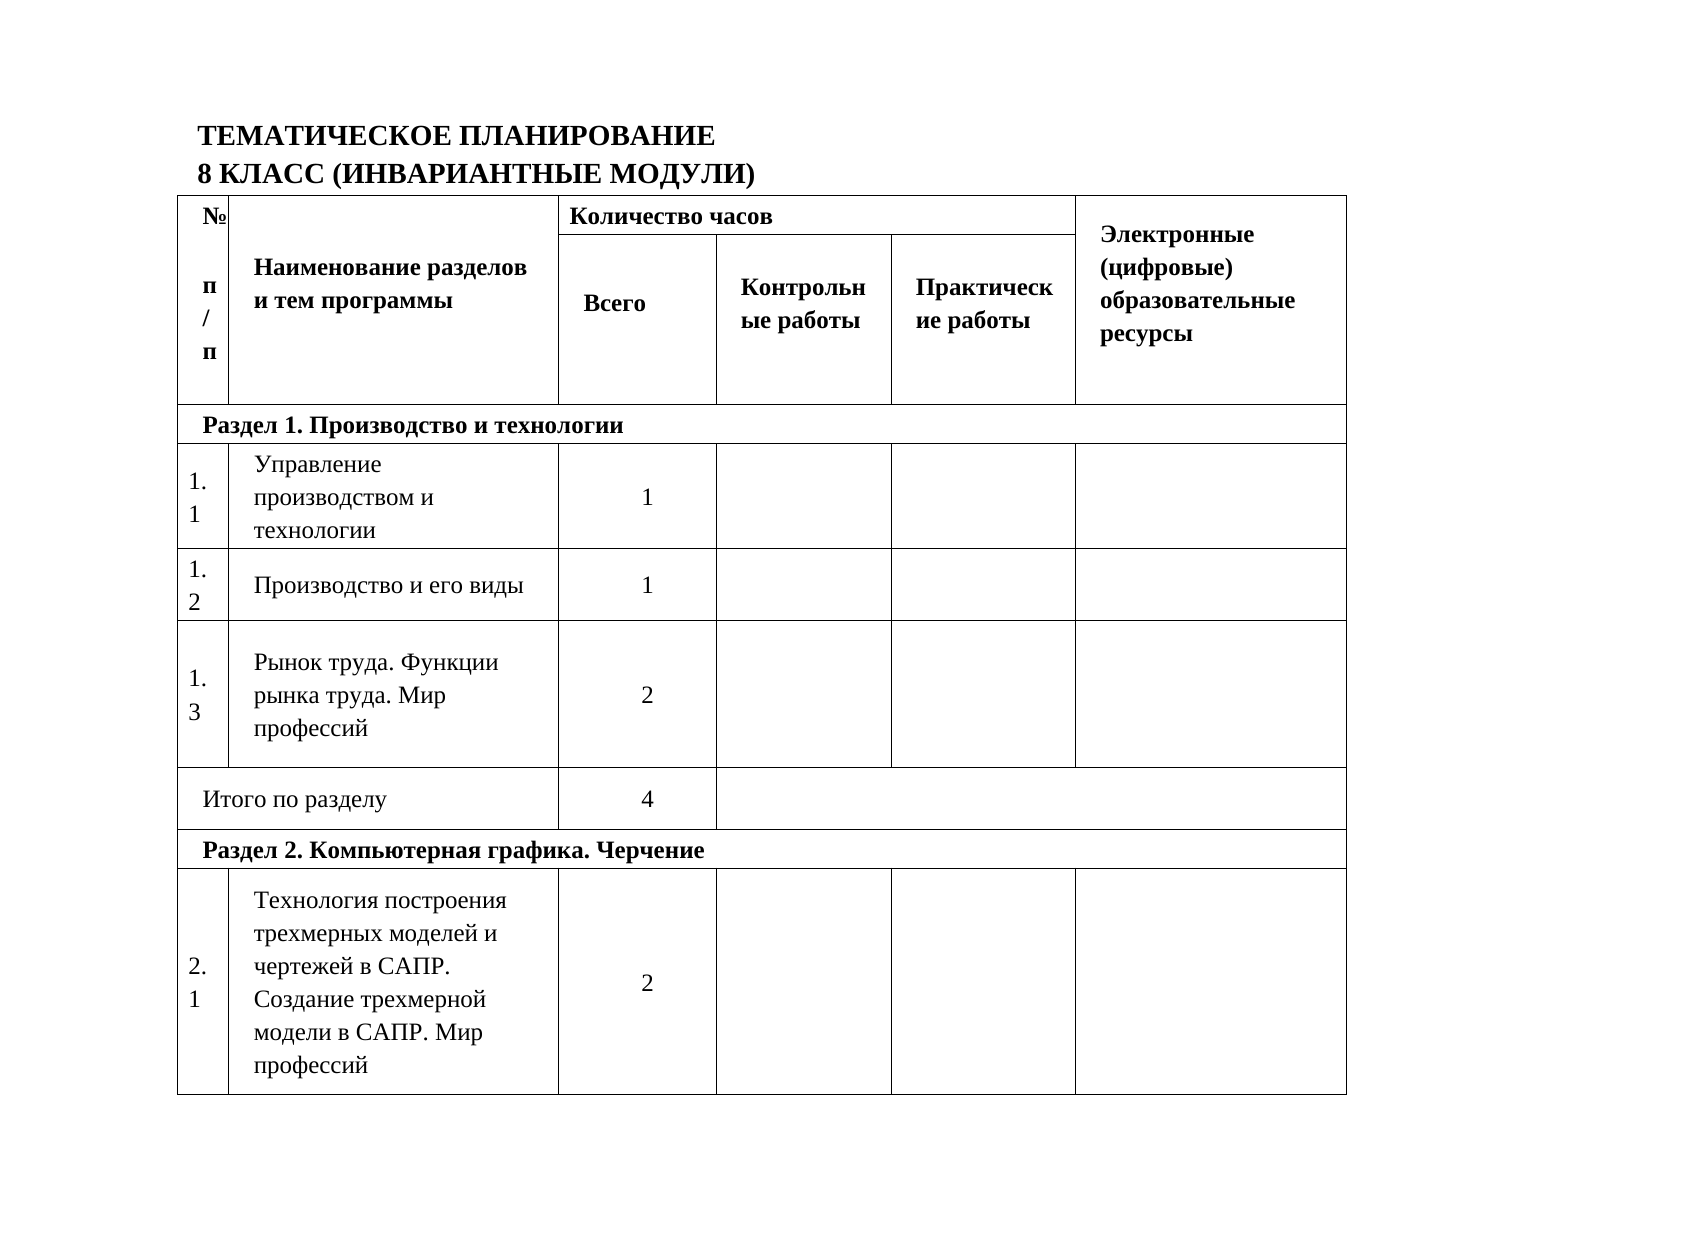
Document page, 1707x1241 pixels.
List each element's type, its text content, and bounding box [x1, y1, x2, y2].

table_cell [892, 869, 1075, 1094]
table_cell [717, 621, 891, 767]
table_cell 1 [559, 444, 716, 548]
table_header Количество часов [559, 196, 1075, 234]
table_cell [1076, 621, 1346, 767]
table_cell Контрольные работы [717, 235, 891, 404]
table_cell [717, 768, 1346, 829]
table_cell [717, 444, 891, 548]
table_cell [717, 869, 891, 1094]
table_cell 1.3 [178, 621, 228, 767]
table_cell [1076, 869, 1346, 1094]
table_cell 1.1 [178, 444, 228, 548]
table_cell [892, 549, 1075, 620]
table_cell Рынок труда. Функции рынка труда. Мир профессий [229, 621, 558, 767]
table_cell [892, 444, 1075, 548]
table_cell Технология построения трехмерных моделей и чертежей в САПР. Создание трехмерной модели в САПР. Мир профессий [229, 869, 558, 1094]
table_cell Управление производством и технологии [229, 444, 558, 548]
table_cell 2 [559, 869, 716, 1094]
table_cell Всего [559, 235, 716, 404]
table_header № п/п [178, 196, 228, 404]
table_cell Производство и его виды [229, 549, 558, 620]
table_cell Раздел 2. Компьютерная графика. Черчение [178, 830, 1346, 868]
table_cell 2 [559, 621, 716, 767]
table_cell Практические работы [892, 235, 1075, 404]
table_cell [892, 621, 1075, 767]
table_cell [1076, 444, 1346, 548]
text ТЕМАТИЧЕСКОЕ ПЛАНИРОВАНИЕ [190, 118, 1618, 152]
table_cell Итого по разделу [178, 768, 558, 829]
text 8 КЛАСС (ИНВАРИАНТНЫЕ МОДУЛИ) [190, 157, 1618, 190]
table_cell Раздел 1. Производство и технологии [178, 405, 1346, 443]
table_cell 2.1 [178, 869, 228, 1094]
table_header Электронные (цифровые) образовательные ресурсы [1076, 196, 1346, 404]
table_cell 1.2 [178, 549, 228, 620]
table_cell 4 [559, 768, 716, 829]
table_cell [1076, 549, 1346, 620]
table_cell 1 [559, 549, 716, 620]
table_header Наименование разделов и тем программы [229, 196, 558, 404]
table_cell [717, 549, 891, 620]
